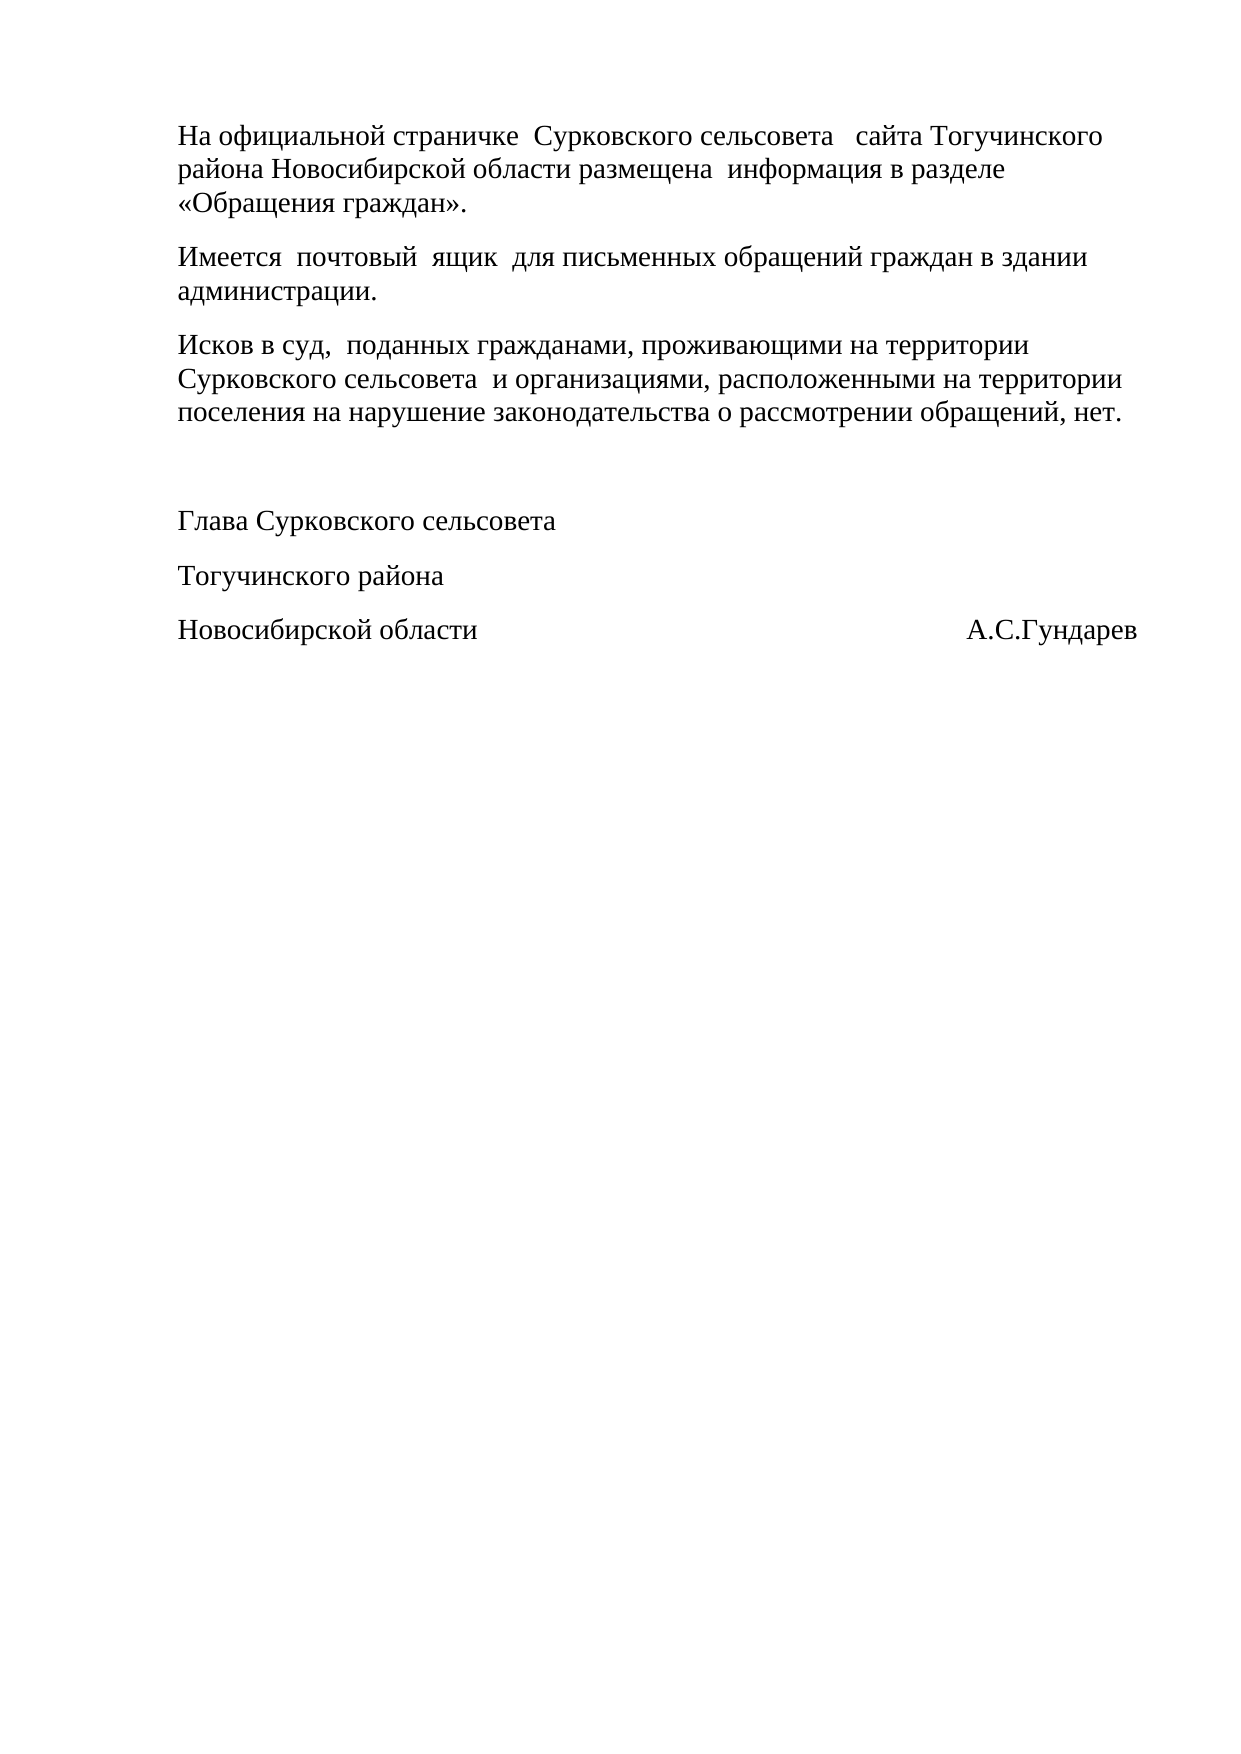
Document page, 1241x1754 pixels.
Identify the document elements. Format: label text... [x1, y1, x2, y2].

text Исков в суд, поданных гражданами, проживающими на территории Сурковского сельсовета и организациями, расположенными на территории поселения на нарушение законодательства о рассмотрении обращений, нет. [177, 327, 1152, 428]
text На официальной страничке Сурковского сельсовета сайта Тогучинского района Новосибирской области размещена информация в разделе «Обращения граждан». [177, 118, 1152, 219]
text Имеется почтовый ящик для письменных обращений граждан в здании администрации. [177, 239, 1152, 307]
text Новосибирской области А.С.Гундарев [177, 612, 1152, 646]
text Тогучинского района [177, 558, 1152, 591]
text Глава Сурковского сельсовета [177, 503, 1152, 537]
